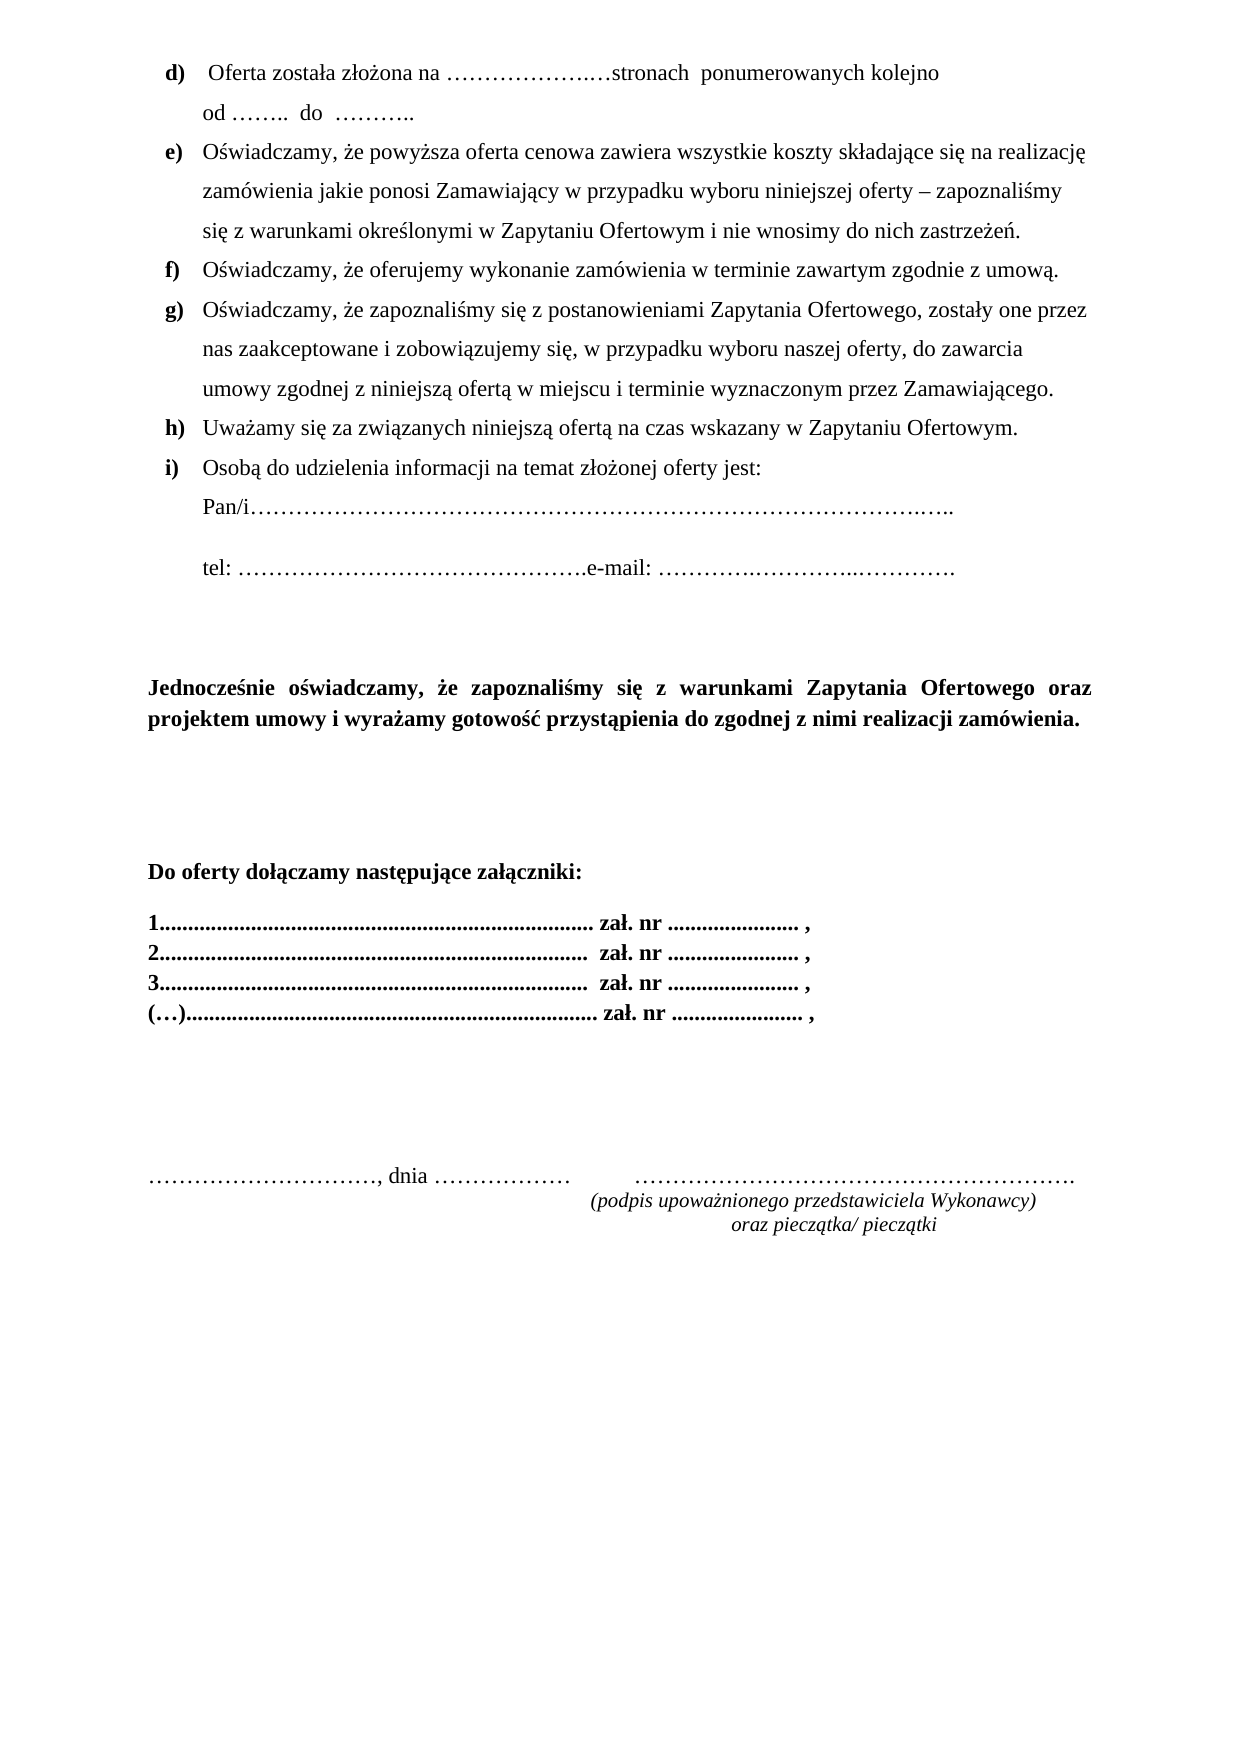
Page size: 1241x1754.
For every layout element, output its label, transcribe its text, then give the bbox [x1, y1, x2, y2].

text Do oferty dołączamy następujące załączniki: [148, 858, 1093, 884]
text (podpis upoważnionego przedstawiciela Wykonawcy) [148, 1188, 1093, 1212]
text Pan/i…………………………………………………………………………….….. [202, 493, 1093, 520]
text Jednocześnie oświadczamy, że zapoznaliśmy się z warunkami Zapytania Ofertowego oraz projektem umowy i wyrażamy gotowość przystąpienia do zgodnej z nimi realizacji zamówienia. [148, 674, 1093, 731]
text oraz pieczątka/ pieczątki [148, 1212, 1093, 1236]
text …………………………, dnia ……………… …………………………………………………. [148, 1162, 1093, 1188]
list Uważamy się za związanych niniejszą ofertą na czas wskazany w Zapytaniu Ofertowym. [165, 414, 1093, 441]
text od …….. do ……….. [202, 99, 1093, 125]
text 1............................................................................ zał. nr ....................... , 2........................................................................... zał. nr ....................... , 3........................................................................... zał. nr ....................... , (…)........................................................................ zał. nr ....................... , [148, 909, 1093, 1026]
list Oświadczamy, że oferujemy wykonanie zamówienia w terminie zawartym zgodnie z umową. [165, 257, 1093, 283]
text tel: ……………………………………….e-mail: ………….…………..…………. [202, 554, 1093, 580]
list Oferta została złożona na ……………….…stronach ponumerowanych kolejno [165, 59, 1093, 86]
list Osobą do udzielenia informacji na temat złożonej oferty jest: [165, 454, 1093, 480]
list Oświadczamy, że powyższa oferta cenowa zawiera wszystkie koszty składające się na realizację zamówienia jakie ponosi Zamawiający w przypadku wyboru niniejszej oferty – zapoznaliśmy się z warunkami określonymi w Zapytaniu Ofertowym i nie wnosimy do nich zastrzeżeń. [165, 138, 1093, 243]
list Oświadczamy, że zapoznaliśmy się z postanowieniami Zapytania Ofertowego, zostały one przez nas zaakceptowane i zobowiązujemy się, w przypadku wyboru naszej oferty, do zawarcia umowy zgodnej z niniejszą ofertą w miejscu i terminie wyznaczonym przez Zamawiającego. [165, 296, 1093, 401]
